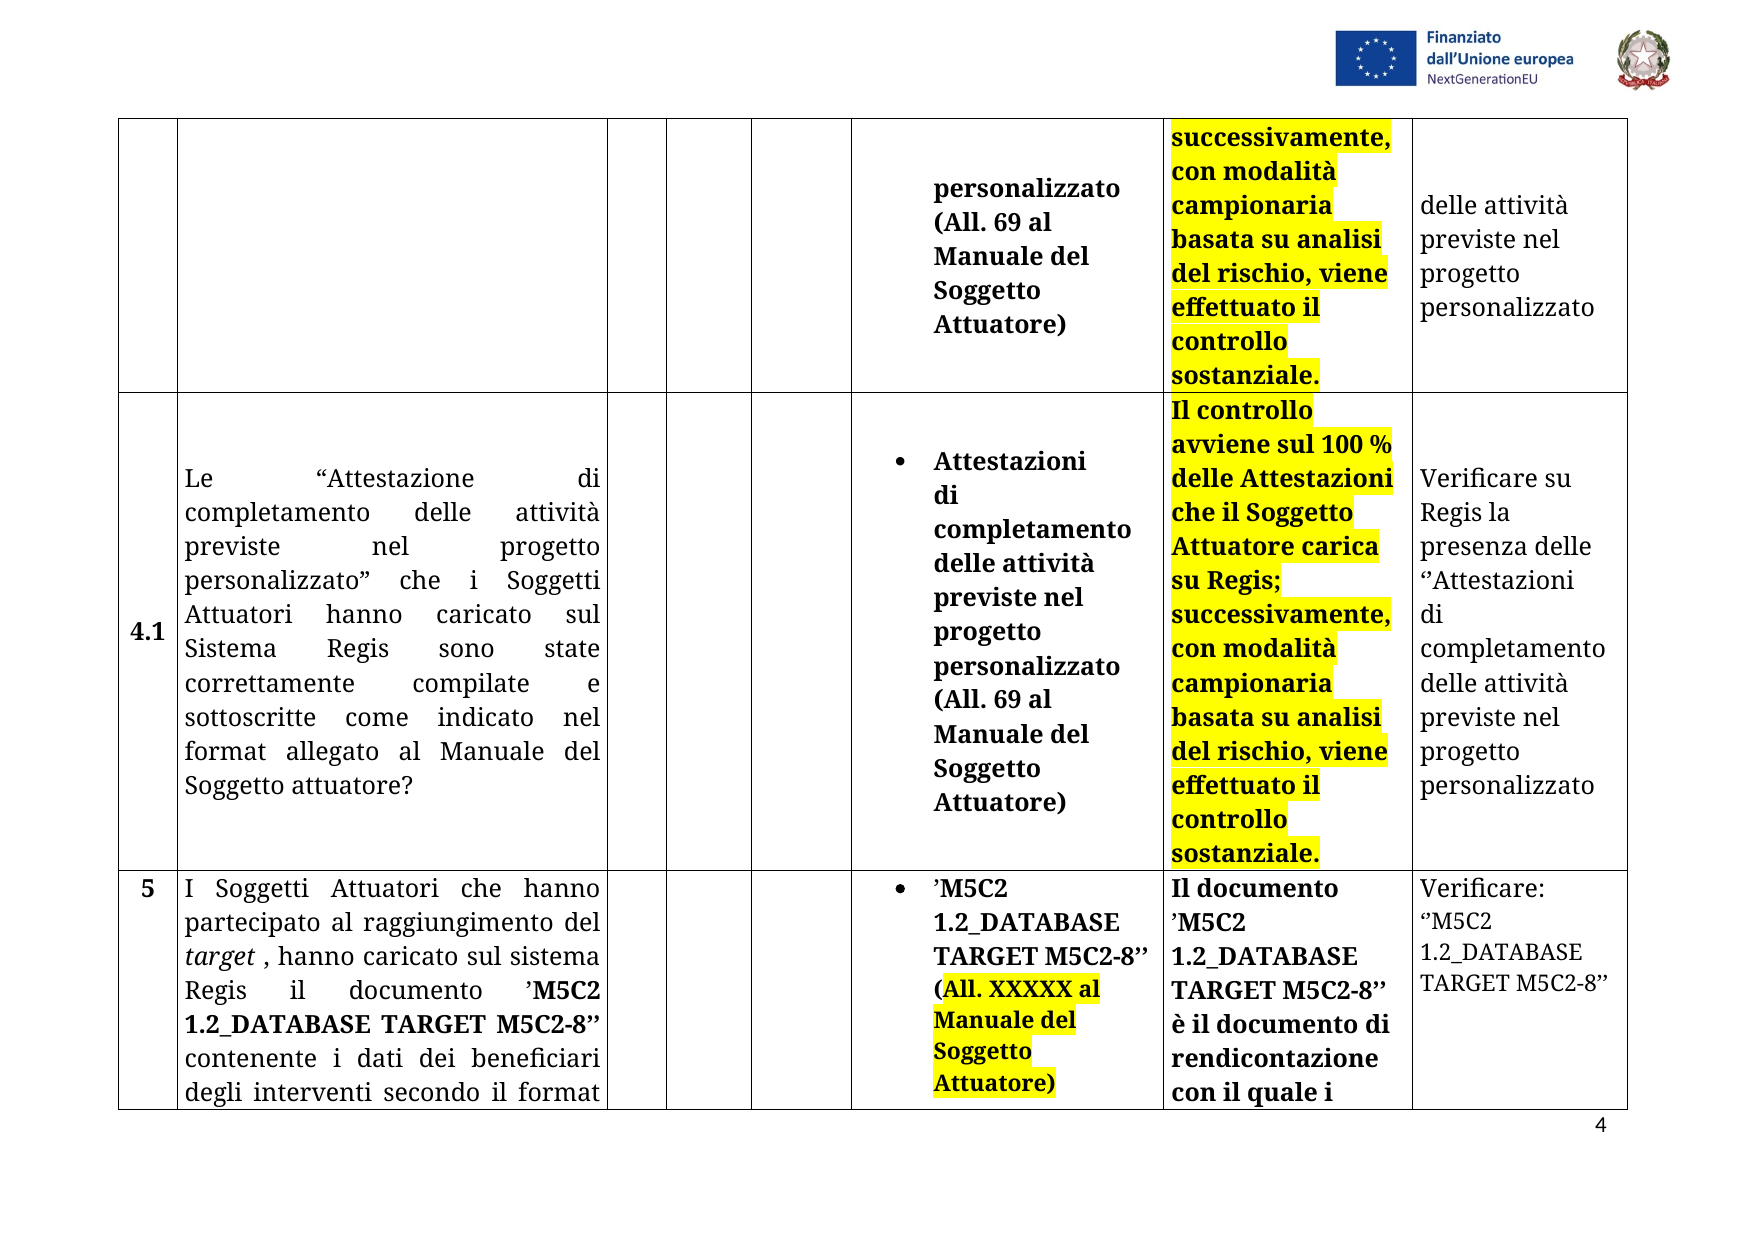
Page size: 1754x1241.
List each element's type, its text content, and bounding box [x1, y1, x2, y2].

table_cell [852, 871, 1163, 1109]
table_cell Verificare su Regis la presenza delle ‘’Attestazioni di completamento delle attività previste nel progetto personalizzato [1413, 393, 1627, 869]
table_cell [667, 393, 751, 869]
table_cell [752, 871, 851, 1109]
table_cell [1164, 871, 1412, 1109]
table_cell [608, 871, 666, 1109]
table_cell Attestazioni di completamento delle attività previste nel progetto personalizzato (All. 69 al Manuale del Soggetto Attuatore) [852, 393, 1163, 869]
picture [1327, 25, 1587, 93]
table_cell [178, 871, 607, 1109]
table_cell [178, 119, 607, 392]
table_cell [667, 119, 751, 392]
picture [1612, 19, 1679, 125]
table_cell Le “Attestazione di completamento delle attività previste nel progetto personalizzato” che i Soggetti Attuatori hanno caricato sul Sistema Regis sono state correttamente compilate e sottoscritte come indicato nel format allegato al Manuale del Soggetto attuatore? [178, 393, 607, 869]
table_cell [667, 871, 751, 1109]
table_cell [752, 119, 851, 392]
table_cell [1413, 119, 1627, 392]
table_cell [1413, 871, 1627, 1109]
table_cell [608, 393, 666, 869]
table_cell [752, 393, 851, 869]
table_cell 4.1 [119, 393, 177, 869]
table_cell [608, 119, 666, 392]
table_cell 5 [119, 871, 177, 1109]
table_cell 4 [119, 119, 177, 392]
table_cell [852, 119, 1163, 392]
